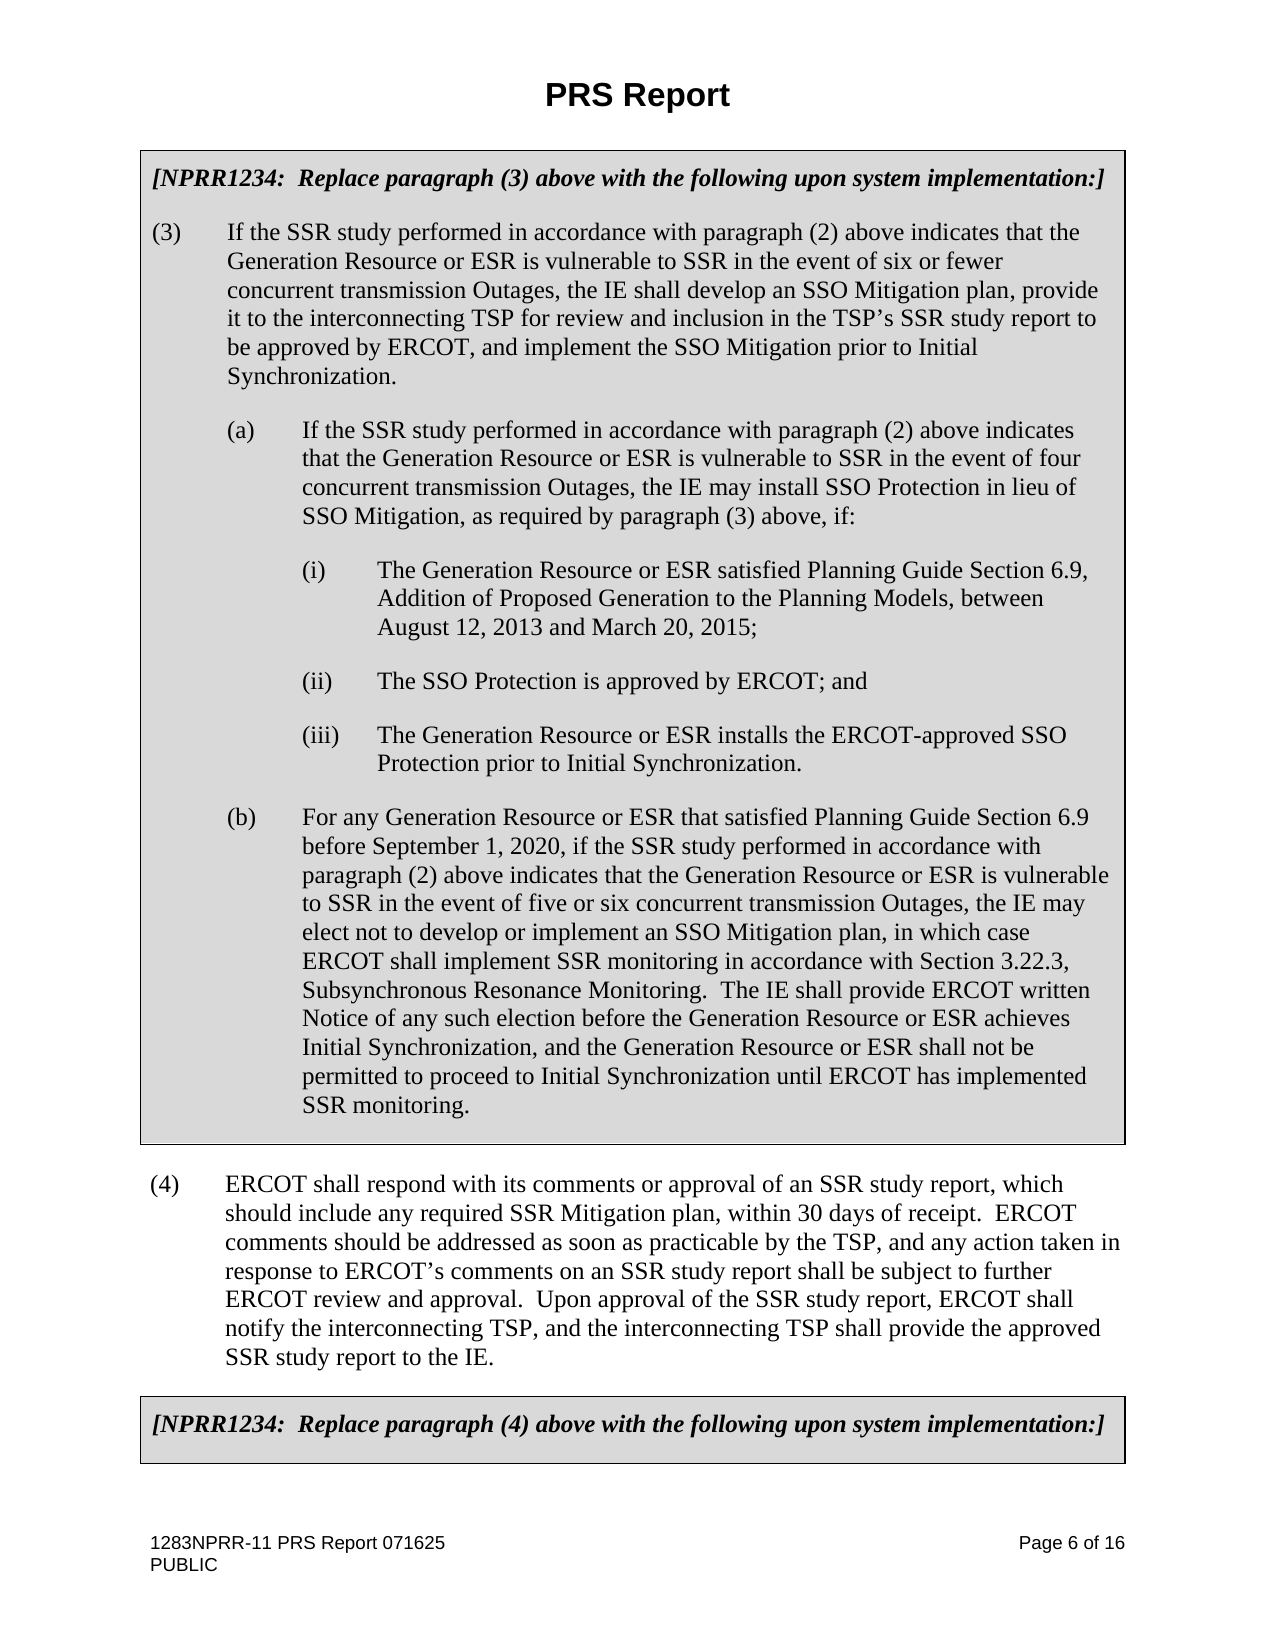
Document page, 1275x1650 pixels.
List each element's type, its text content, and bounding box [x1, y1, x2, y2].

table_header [141, 1397, 1124, 1463]
text (4) ERCOT shall respond with its comments or approval of an SSR study report, which should include any required SSR Mitigation plan, within 30 days of receipt. ERCOT comments should be addressed as soon as practicable by the TSP, and any action taken in response to ERCOT’s comments on an SSR study report shall be subject to further ERCOT review and approval. Upon approval of the SSR study report, ERCOT shall notify the interconnecting TSP, and the interconnecting TSP shall provide the approved SSR study report to the IE. [150, 1169, 1125, 1371]
table_header [NPRR1234: Replace paragraph (3) above with the following upon system implementation:] (3) If the SSR study performed in accordance with paragraph (2) above indicates that the Generation Resource or ESR is vulnerable to SSR in the event of six or fewer concurrent transmission Outages, the IE shall develop an SSO Mitigation plan, provide it to the interconnecting TSP for review and inclusion in the TSP’s SSR study report to be approved by ERCOT, and implement the SSO Mitigation prior to Initial Synchronization. (a) If the SSR study performed in accordance with paragraph (2) above indicates that the Generation Resource or ESR is vulnerable to SSR in the event of four concurrent transmission Outages, the IE may install SSO Protection in lieu of SSO Mitigation, as required by paragraph (3) above, if: (i) The Generation Resource or ESR satisfied Planning Guide Section 6.9, Addition of Proposed Generation to the Planning Models, between August 12, 2013 and March 20, 2015; (ii) The SSO Protection is approved by ERCOT; and (iii) The Generation Resource or ESR installs the ERCOT-approved SSO Protection prior to Initial Synchronization. (b) For any Generation Resource or ESR that satisfied Planning Guide Section 6.9 before September 1, 2020, if the SSR study performed in accordance with paragraph (2) above indicates that the Generation Resource or ESR is vulnerable to SSR in the event of five or six concurrent transmission Outages, the IE may elect not to develop or implement an SSO Mitigation plan, in which case ERCOT shall implement SSR monitoring in accordance with Section 3.22.3, Subsynchronous Resonance Monitoring. The IE shall provide ERCOT written Notice of any such election before the Generation Resource or ESR achieves Initial Synchronization, and the Generation Resource or ESR shall not be permitted to proceed to Initial Synchronization until ERCOT has implemented SSR monitoring. [141, 151, 1124, 1143]
